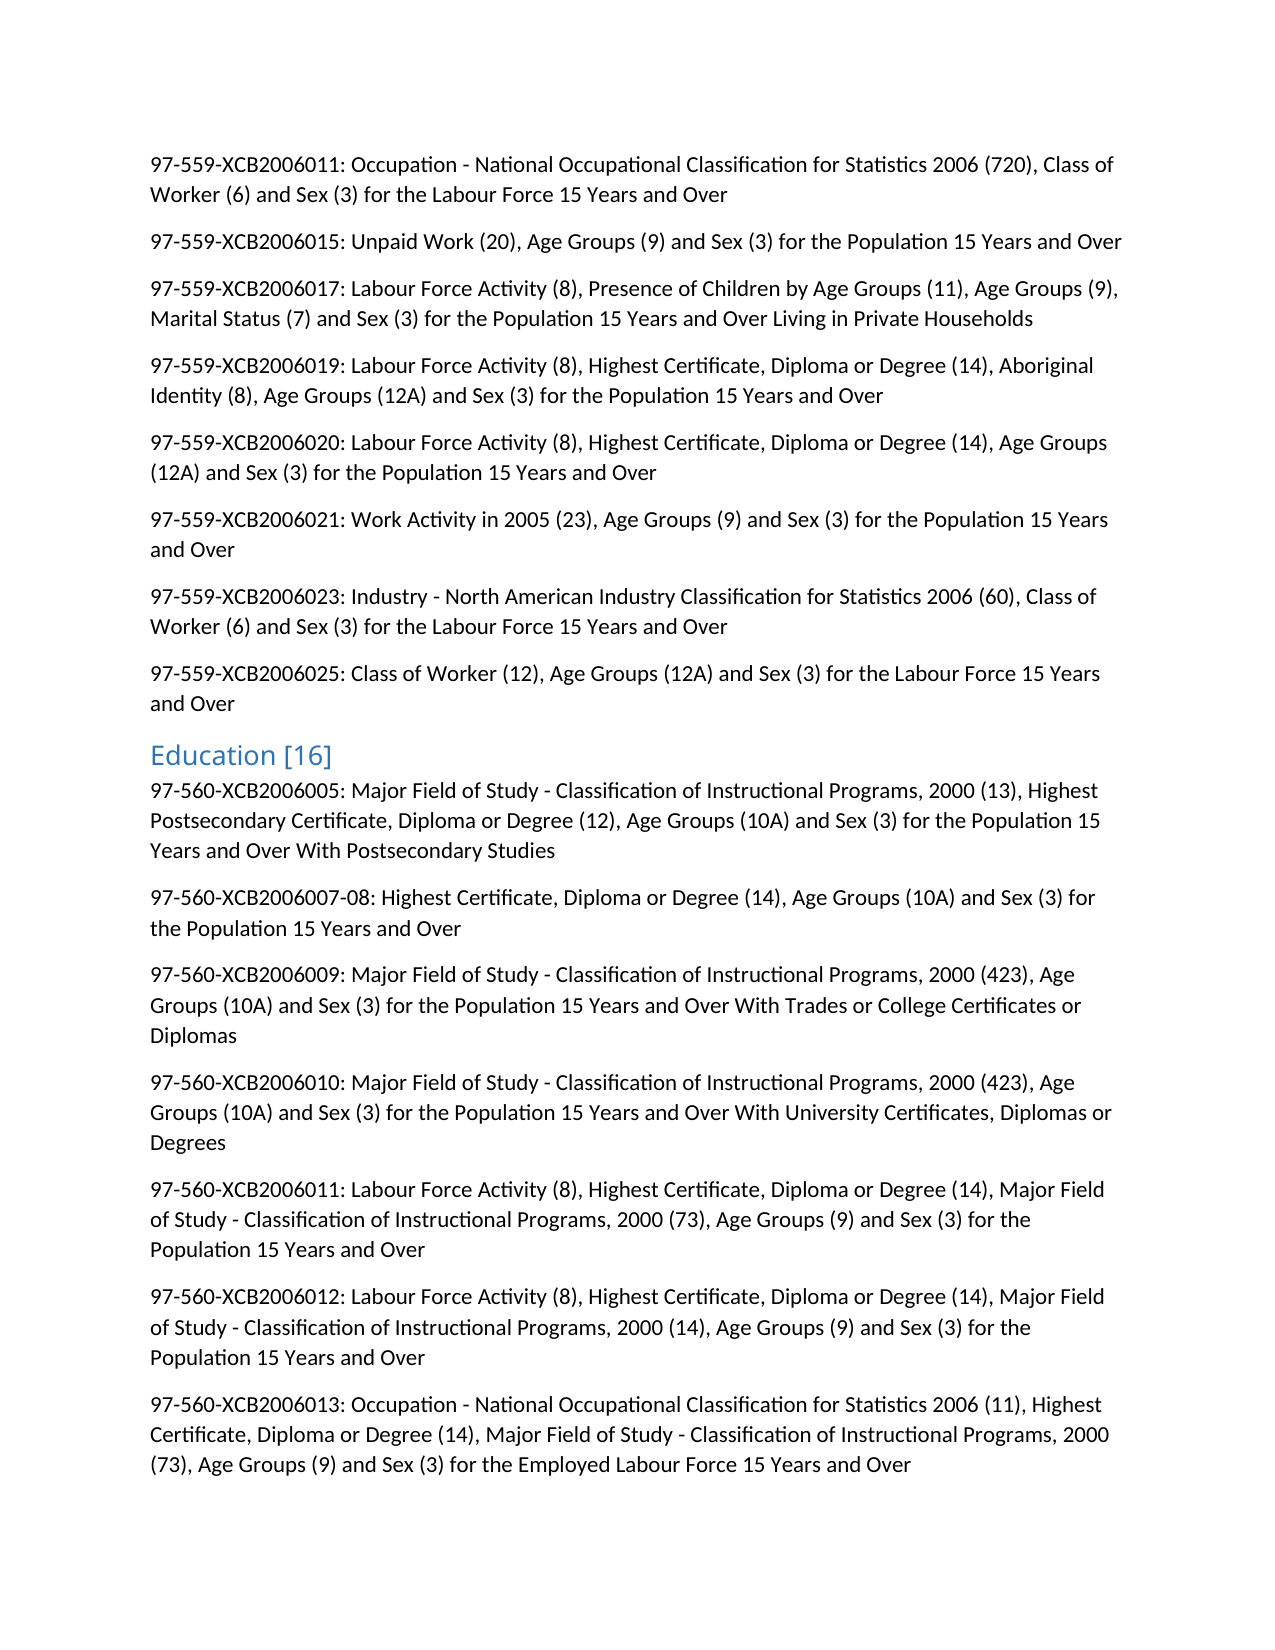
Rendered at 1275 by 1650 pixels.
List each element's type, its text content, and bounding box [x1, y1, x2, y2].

text 97-560-XCB2006007-08: Highest Certificate, Diploma or Degree (14), Age Groups (10A) and Sex (3) for the Population 15 Years and Over [150, 883, 1125, 942]
text 97-559-XCB2006025: Class of Worker (12), Age Groups (12A) and Sex (3) for the Labour Force 15 Years and Over [150, 659, 1125, 718]
text 97-560-XCB2006009: Major Field of Study - Classification of Instructional Programs, 2000 (423), Age Groups (10A) and Sex (3) for the Population 15 Years and Over With Trades or College Certificates or Diplomas [150, 961, 1125, 1049]
text 97-559-XCB2006020: Labour Force Activity (8), Highest Certificate, Diploma or Degree (14), Age Groups (12A) and Sex (3) for the Population 15 Years and Over [150, 428, 1125, 486]
text 97-559-XCB2006019: Labour Force Activity (8), Highest Certificate, Diploma or Degree (14), Aboriginal Identity (8), Age Groups (12A) and Sex (3) for the Population 15 Years and Over [150, 351, 1125, 409]
text 97-559-XCB2006015: Unpaid Work (20), Age Groups (9) and Sex (3) for the Population 15 Years and Over [150, 227, 1125, 255]
text 97-560-XCB2006013: Occupation - National Occupational Classification for Statistics 2006 (11), Highest Certificate, Diploma or Degree (14), Major Field of Study - Classification of Instructional Programs, 2000 (73), Age Groups (9) and Sex (3) for the Employed Labour Force 15 Years and Over [150, 1390, 1125, 1478]
text 97-560-XCB2006010: Major Field of Study - Classification of Instructional Programs, 2000 (423), Age Groups (10A) and Sex (3) for the Population 15 Years and Over With University Certificates, Diplomas or Degrees [150, 1068, 1125, 1156]
text 97-559-XCB2006011: Occupation - National Occupational Classification for Statistics 2006 (720), Class of Worker (6) and Sex (3) for the Labour Force 15 Years and Over [150, 150, 1125, 208]
text 97-560-XCB2006005: Major Field of Study - Classification of Instructional Programs, 2000 (13), Highest Postsecondary Certificate, Diploma or Degree (12), Age Groups (10A) and Sex (3) for the Population 15 Years and Over With Postsecondary Studies [150, 776, 1125, 865]
subtitle Education [16] [150, 736, 1125, 773]
text 97-559-XCB2006017: Labour Force Activity (8), Presence of Children by Age Groups (11), Age Groups (9), Marital Status (7) and Sex (3) for the Population 15 Years and Over Living in Private Households [150, 274, 1125, 332]
text 97-559-XCB2006023: Industry - North American Industry Classification for Statistics 2006 (60), Class of Worker (6) and Sex (3) for the Labour Force 15 Years and Over [150, 582, 1125, 641]
text 97-560-XCB2006012: Labour Force Activity (8), Highest Certificate, Diploma or Degree (14), Major Field of Study - Classification of Instructional Programs, 2000 (14), Age Groups (9) and Sex (3) for the Population 15 Years and Over [150, 1282, 1125, 1371]
text 97-560-XCB2006011: Labour Force Activity (8), Highest Certificate, Diploma or Degree (14), Major Field of Study - Classification of Instructional Programs, 2000 (73), Age Groups (9) and Sex (3) for the Population 15 Years and Over [150, 1175, 1125, 1264]
text 97-559-XCB2006021: Work Activity in 2005 (23), Age Groups (9) and Sex (3) for the Population 15 Years and Over [150, 505, 1125, 563]
